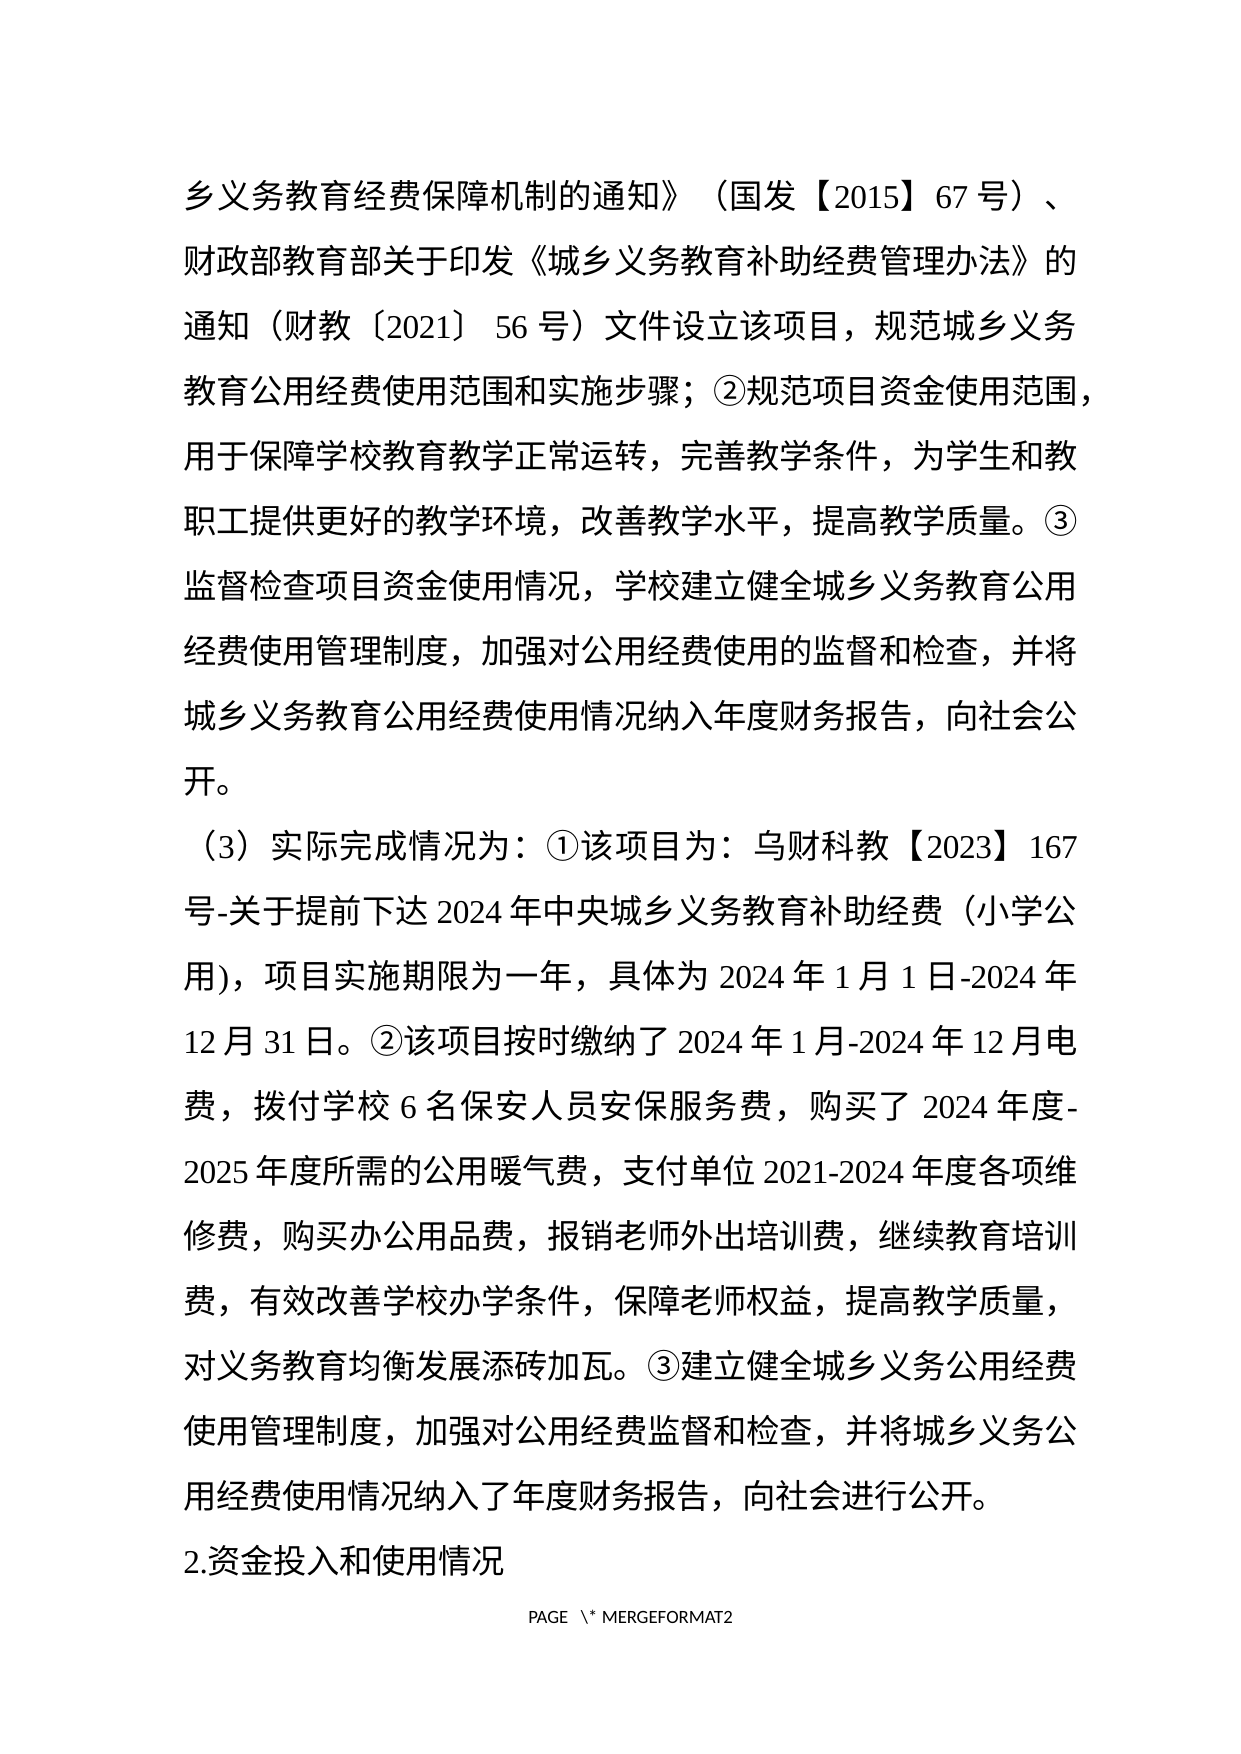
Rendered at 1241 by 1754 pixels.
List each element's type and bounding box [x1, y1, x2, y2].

text [183, 162, 1078, 1592]
